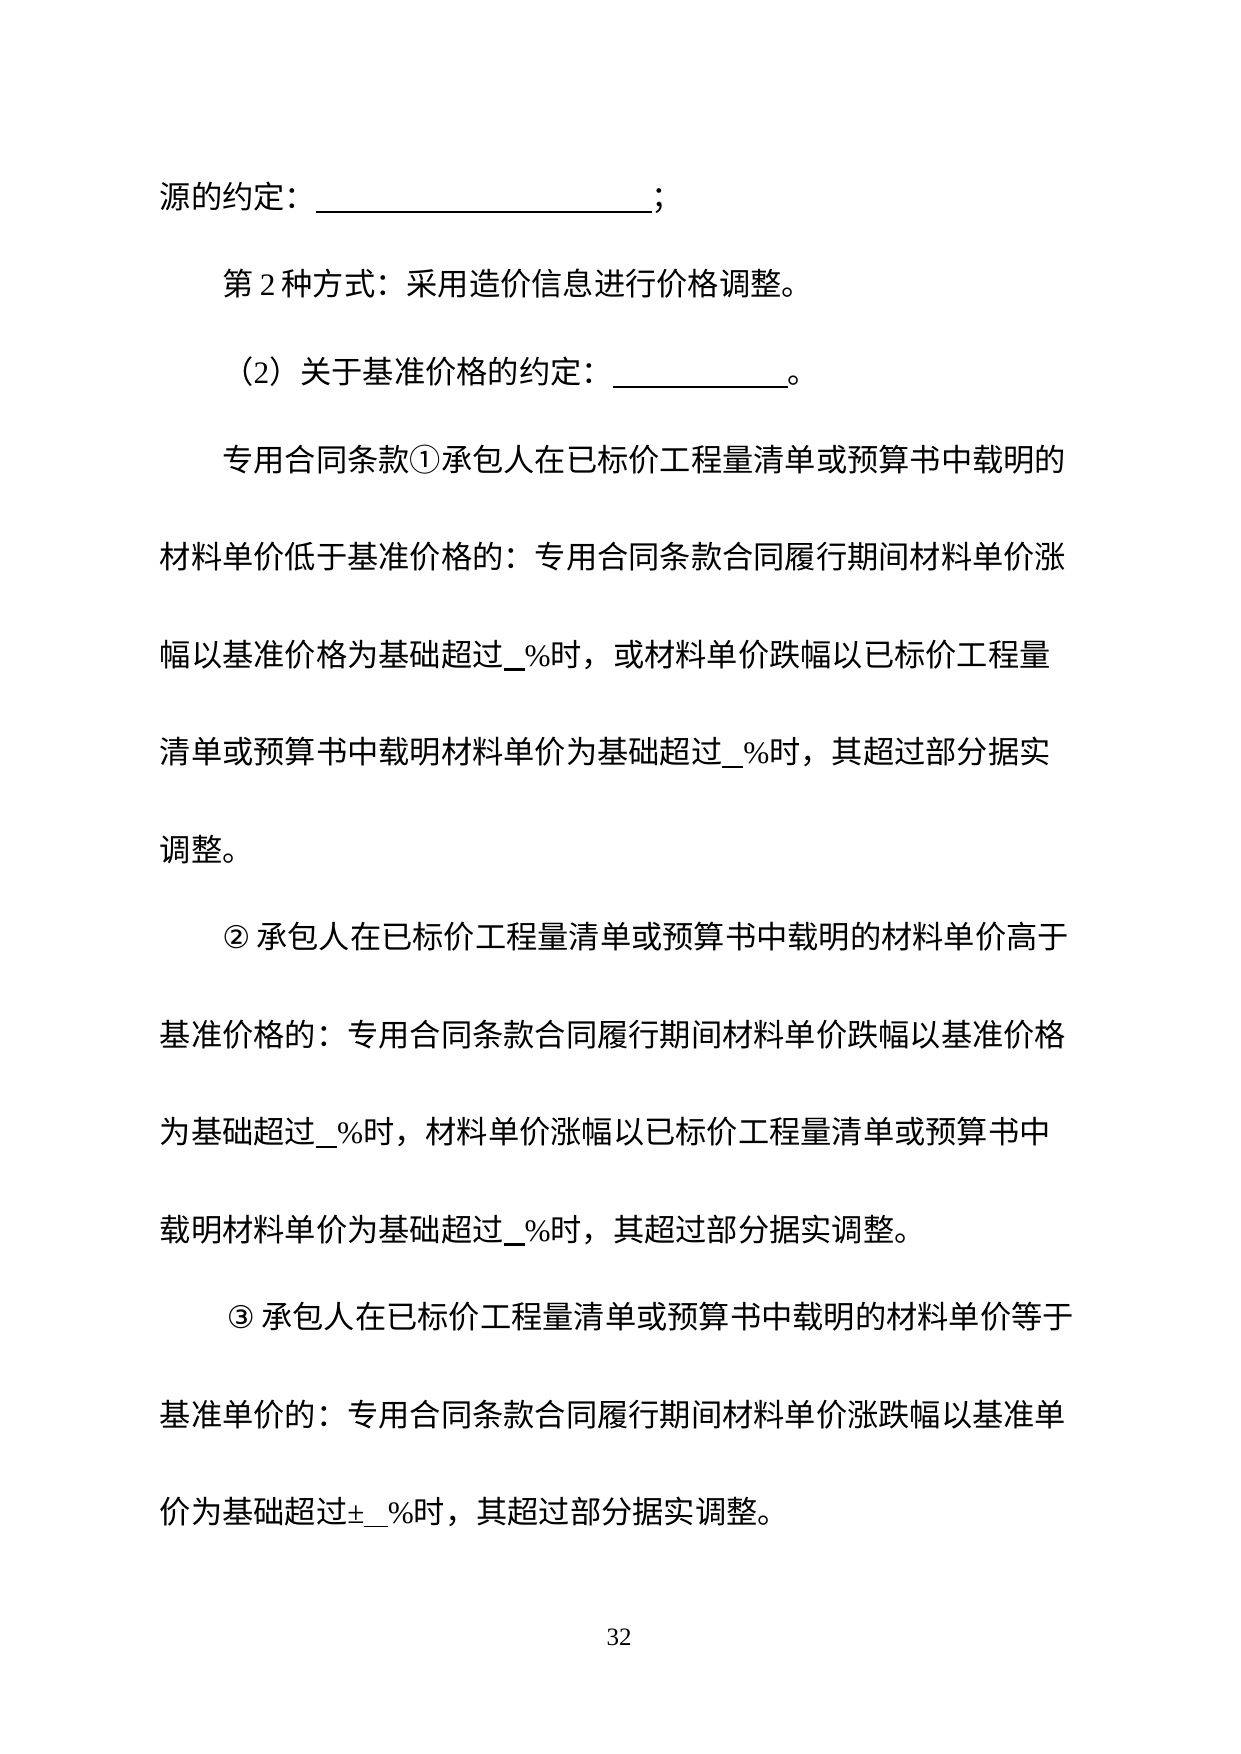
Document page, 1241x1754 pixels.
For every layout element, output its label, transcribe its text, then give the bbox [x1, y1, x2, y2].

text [159, 162, 1078, 227]
text ②承包人在已标价工程量清单或预算书中载明的材料单价高于基准价格的：专用合同条款合同履行期间材料单价跌幅以基准价格为基础超过 %时，材料单价涨幅以已标价工程量清单或预算书中载明材料单价为基础超过 %时，其超过部分据实调整。 [159, 902, 1078, 1260]
text ③承包人在已标价工程量清单或预算书中载明的材料单价等于基准单价的：专用合同条款合同履行期间材料单价涨跌幅以基准单价为基础超过± %时，其超过部分据实调整。 [159, 1282, 1078, 1542]
text 专用合同条款①承包人在已标价工程量清单或预算书中载明的材料单价低于基准价格的：专用合同条款合同履行期间材料单价涨幅以基准价格为基础超过 %时，或材料单价跌幅以已标价工程量清单或预算书中载明材料单价为基础超过 %时，其超过部分据实调整。 [159, 425, 1078, 880]
text （2）关于基准价格的约定： 。 [159, 337, 1078, 402]
text 第2种方式：采用造价信息进行价格调整。 [159, 249, 1078, 314]
